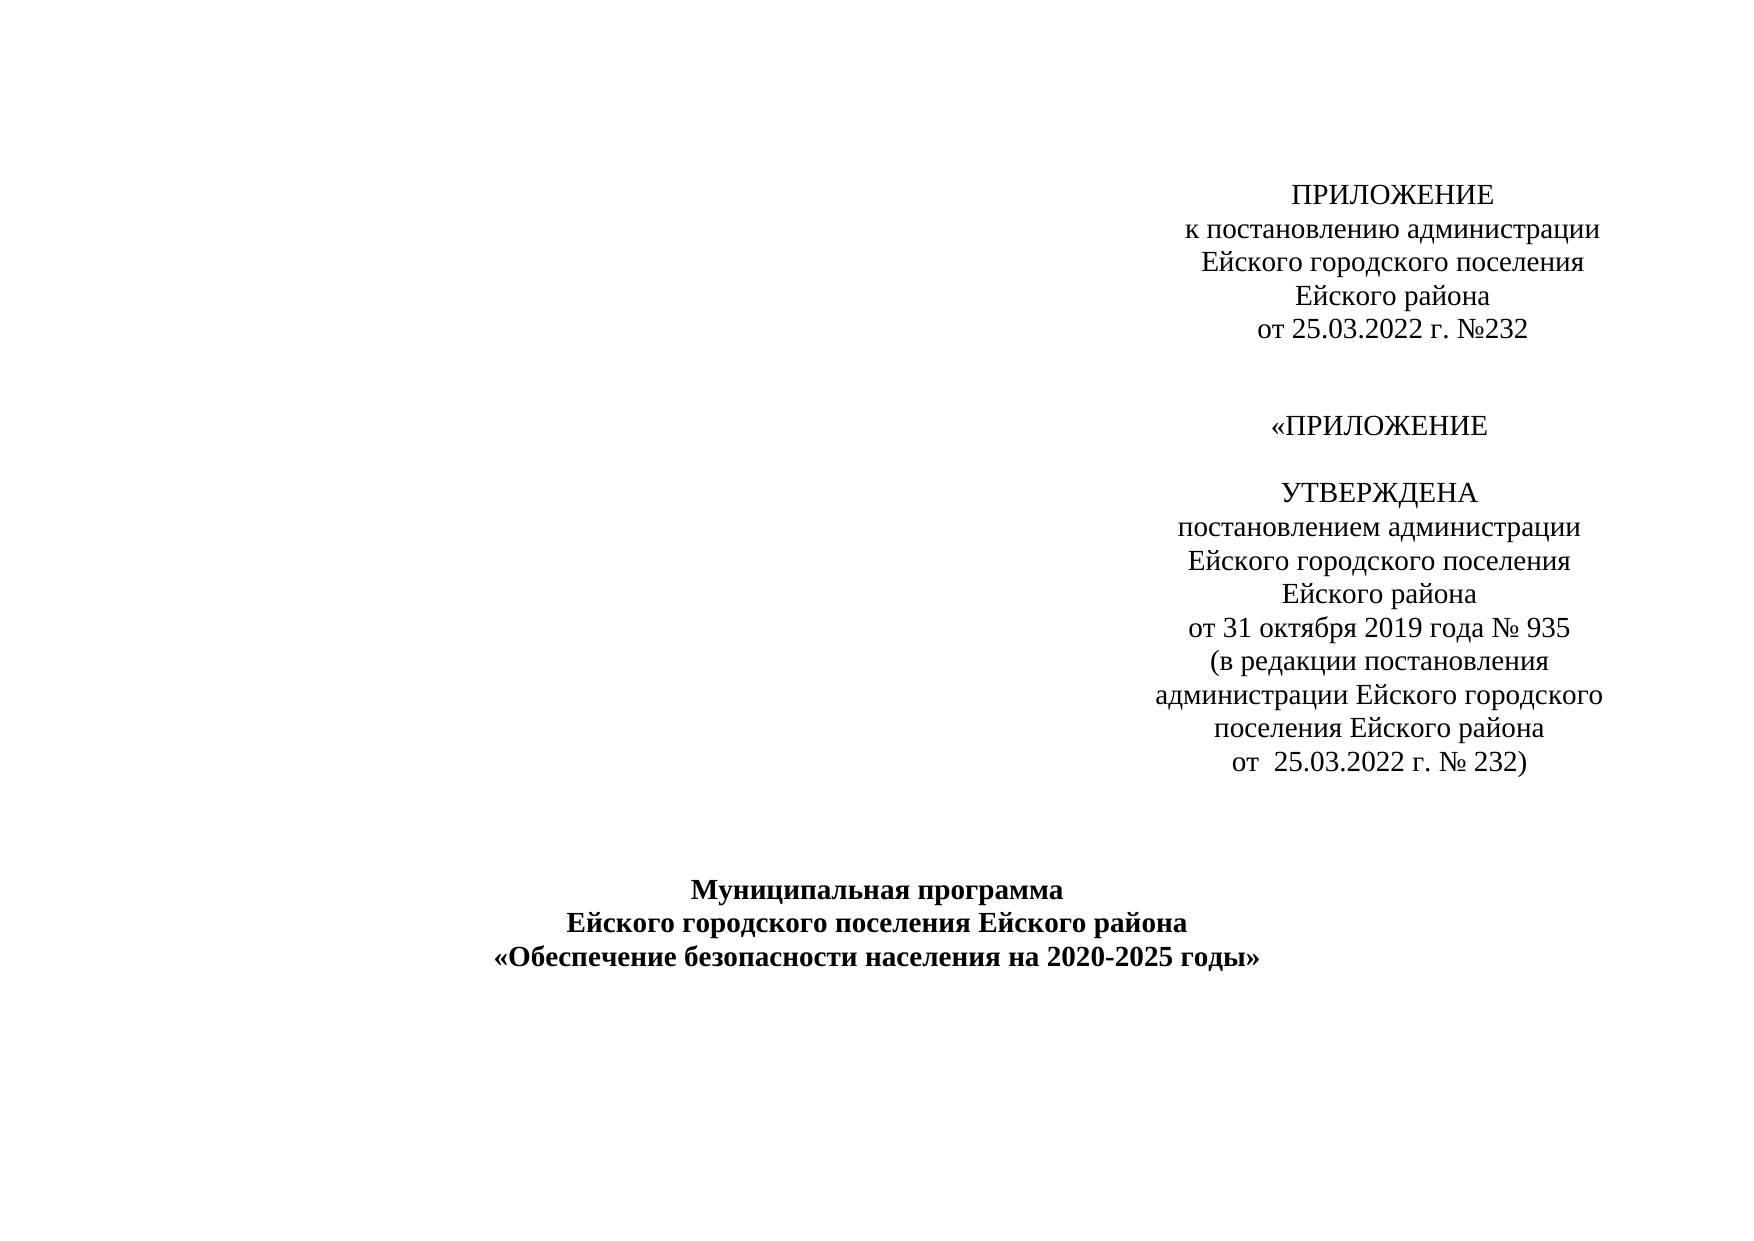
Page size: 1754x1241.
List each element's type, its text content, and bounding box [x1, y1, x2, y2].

text «Обеспечение безопасности населения на 2020-2025 годы» [118, 939, 1636, 973]
text Муниципальная программа [118, 872, 1636, 906]
table_header «ПРИЛОЖЕНИЕ УТВЕРЖДЕНА постановлением администрации Ейского городского поселения Ейского района от 31 октября 2019 года № 935 (в редакции постановления администрации Ейского городского поселения Ейского района от 25.03.2022 г. № 232) [1141, 409, 1617, 811]
text от 25.03.2022 г. №232 [1149, 311, 1636, 345]
text ПРИЛОЖЕНИЕ [118, 177, 1636, 211]
text Ейского городского поселения Ейского района [118, 906, 1636, 939]
text к постановлению администрации Ейского городского поселения Ейского района [1149, 211, 1636, 311]
